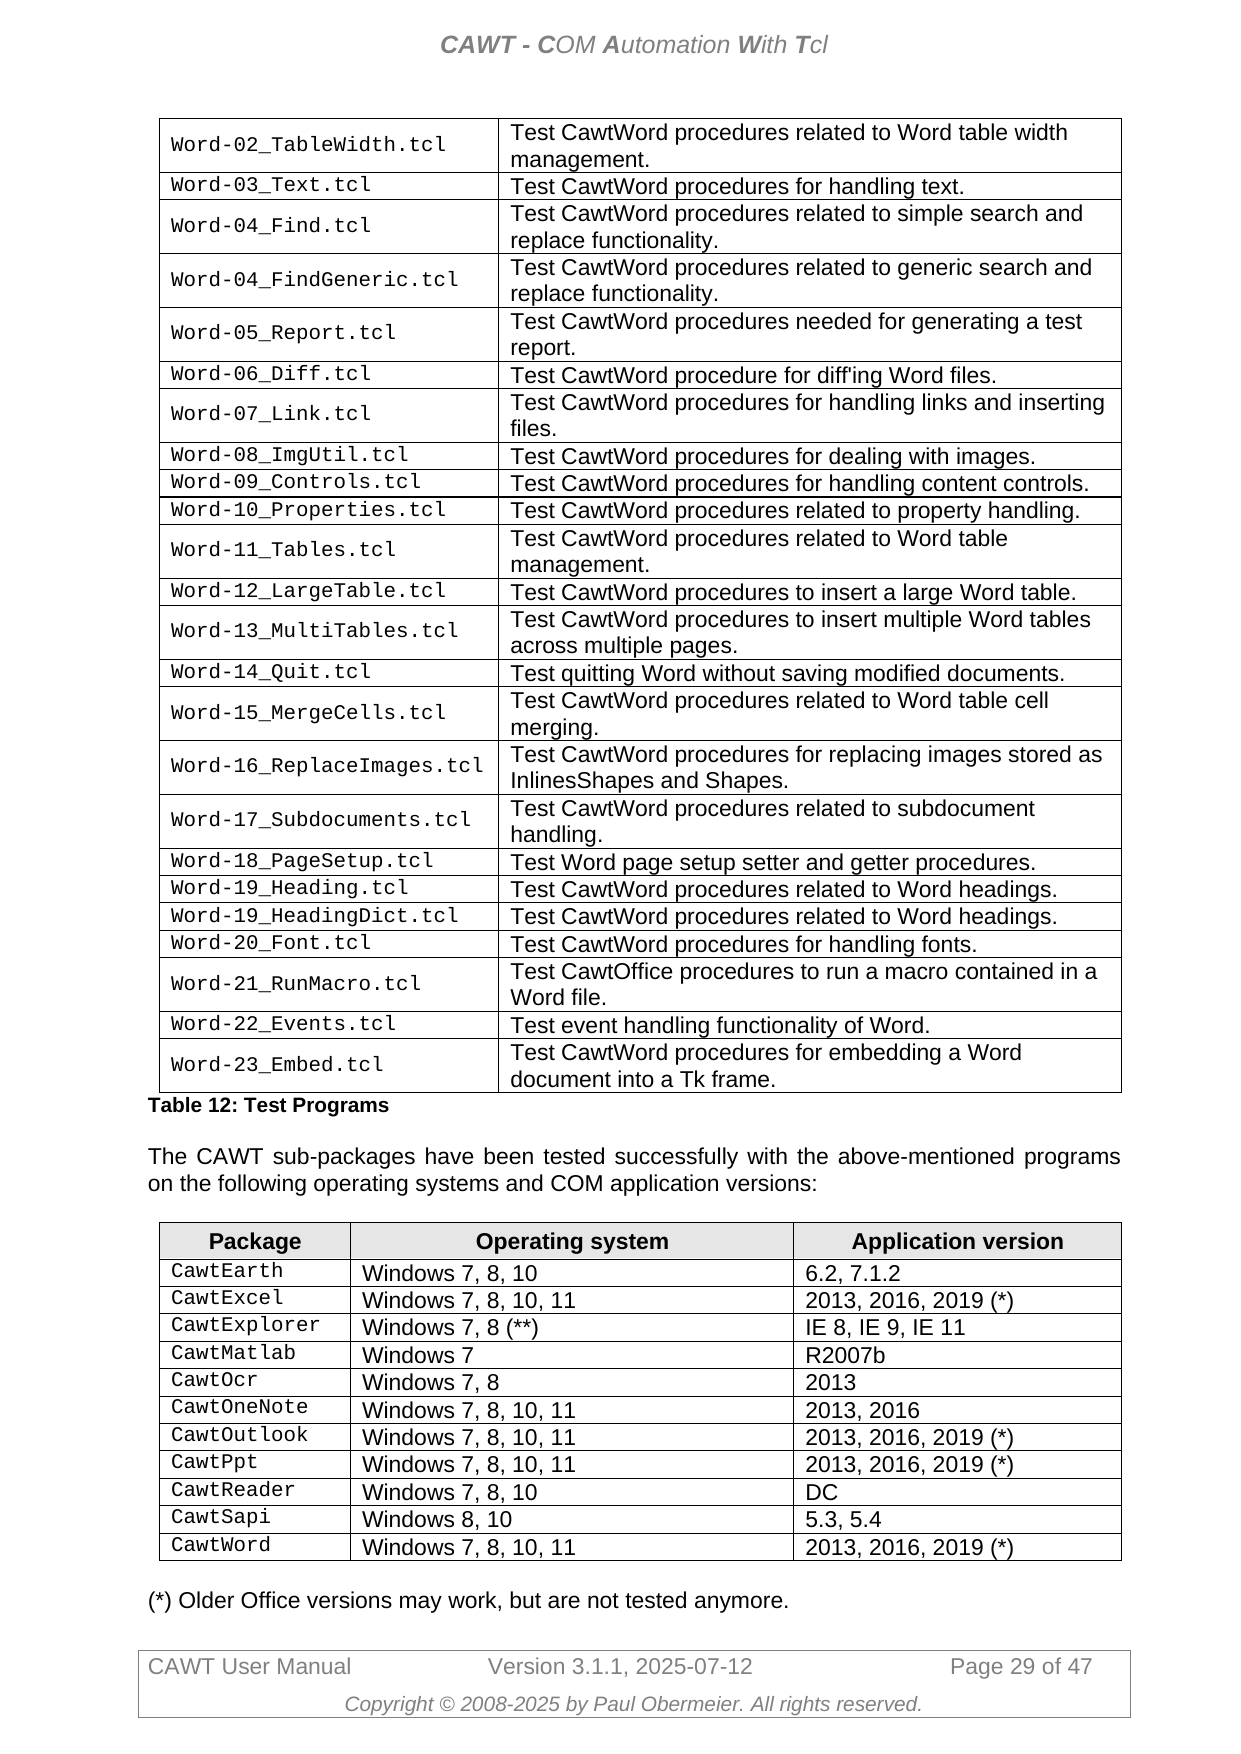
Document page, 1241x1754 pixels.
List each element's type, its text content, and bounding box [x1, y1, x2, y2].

table_cell Test CawtWord procedures related to generic search and replace functionality. [499, 254, 1121, 307]
table_cell Windows 7, 8, 10, 11 [351, 1397, 793, 1423]
table_cell Test CawtOffice procedures to run a macro contained in a Word file. [499, 958, 1121, 1011]
table_cell Word-08_ImgUtil.tcl [160, 443, 498, 469]
table_cell Test CawtWord procedures to insert a large Word table. [499, 579, 1121, 605]
table_cell CawtExcel [160, 1287, 350, 1313]
table_cell Test quitting Word without saving modified documents. [499, 660, 1121, 686]
table_cell Word-19_Heading.tcl [160, 876, 498, 902]
table_cell 6.2, 7.1.2 [794, 1260, 1121, 1286]
table_cell CawtSapi [160, 1506, 350, 1532]
table_cell 5.3, 5.4 [794, 1506, 1121, 1532]
table_cell CawtPpt [160, 1451, 350, 1478]
table_cell 2013, 2016, 2019 (*) [794, 1451, 1121, 1478]
table_cell Word-19_HeadingDict.tcl [160, 903, 498, 929]
table_cell CawtWord [160, 1534, 350, 1560]
table_cell CawtOneNote [160, 1397, 350, 1423]
table_cell Test CawtWord procedures related to Word table cell merging. [499, 687, 1121, 740]
table_cell Windows 7, 8, 10, 11 [351, 1534, 793, 1560]
table_cell Word-07_Link.tcl [160, 389, 498, 442]
table_cell CawtExplorer [160, 1314, 350, 1341]
table_cell Word-05_Report.tcl [160, 308, 498, 361]
table_cell Test CawtWord procedures for dealing with images. [499, 443, 1121, 469]
table_cell 2013, 2016, 2019 (*) [794, 1287, 1121, 1313]
text (*) Older Office versions may work, but are not tested anymore. [148, 1587, 1122, 1614]
table_cell Windows 7, 8, 10, 11 [351, 1451, 793, 1478]
table_cell Word-14_Quit.tcl [160, 660, 498, 686]
table_cell Test CawtWord procedures related to Word headings. [499, 876, 1121, 902]
table_cell Test Word page setup setter and getter procedures. [499, 849, 1121, 875]
table_cell Word-12_LargeTable.tcl [160, 579, 498, 605]
table_cell Word-13_MultiTables.tcl [160, 606, 498, 659]
table_cell Test CawtWord procedures related to simple search and replace functionality. [499, 200, 1121, 253]
table_cell 2013, 2016 [794, 1397, 1121, 1423]
table_cell CawtMatlab [160, 1342, 350, 1368]
table_cell Word-03_Text.tcl [160, 173, 498, 199]
table_cell Word-04_FindGeneric.tcl [160, 254, 498, 307]
table_cell Test CawtWord procedures related to subdocument handling. [499, 795, 1121, 847]
table_cell Test CawtWord procedures related to Word table management. [499, 525, 1121, 578]
table_cell Word-22_Events.tcl [160, 1012, 498, 1038]
table_cell CawtReader [160, 1479, 350, 1505]
table_cell CawtOcr [160, 1369, 350, 1396]
table_cell Word-09_Controls.tcl [160, 470, 498, 496]
table_cell 2013, 2016, 2019 (*) [794, 1424, 1121, 1450]
table_cell 2013, 2016, 2019 (*) [794, 1534, 1121, 1560]
table_cell Test event handling functionality of Word. [499, 1012, 1121, 1038]
table_cell R2007b [794, 1342, 1121, 1368]
table_cell Test CawtWord procedures for handling content controls. [499, 470, 1121, 496]
table_cell DC [794, 1479, 1121, 1505]
table_header Operating system [351, 1223, 793, 1258]
table_cell Word-18_PageSetup.tcl [160, 849, 498, 875]
table_cell Word-21_RunMacro.tcl [160, 958, 498, 1011]
table_cell Test CawtWord procedures to insert multiple Word tables across multiple pages. [499, 606, 1121, 659]
table_cell Windows 8, 10 [351, 1506, 793, 1532]
table_cell Windows 7, 8, 10, 11 [351, 1287, 793, 1313]
table_cell Word-10_Properties.tcl [160, 498, 498, 524]
table_cell Word-06_Diff.tcl [160, 362, 498, 388]
table_cell Windows 7 [351, 1342, 793, 1368]
table_cell Word-20_Font.tcl [160, 931, 498, 957]
table_cell Word-16_ReplaceImages.tcl [160, 741, 498, 794]
table_cell Test CawtWord procedures for handling text. [499, 173, 1121, 199]
table_cell Test CawtWord procedure for diff'ing Word files. [499, 362, 1121, 388]
table_cell Word-02_TableWidth.tcl [160, 119, 498, 172]
table_cell Word-11_Tables.tcl [160, 525, 498, 578]
table_cell Word-17_Subdocuments.tcl [160, 795, 498, 847]
table_cell Test CawtWord procedures needed for generating a test report. [499, 308, 1121, 361]
table_cell Windows 7, 8, 10, 11 [351, 1424, 793, 1450]
table_cell Test CawtWord procedures for replacing images stored as InlinesShapes and Shapes. [499, 741, 1121, 794]
table_cell Windows 7, 8, 10 [351, 1479, 793, 1505]
table_cell Test CawtWord procedures for embedding a Word document into a Tk frame. [499, 1039, 1121, 1092]
table_header Application version [794, 1223, 1121, 1258]
table_cell Word-23_Embed.tcl [160, 1039, 498, 1092]
table_cell Windows 7, 8 [351, 1369, 793, 1396]
table_header Package [160, 1223, 350, 1258]
table_cell Test CawtWord procedures related to property handling. [499, 498, 1121, 524]
table_cell Word-04_Find.tcl [160, 200, 498, 253]
text The CAWT sub-packages have been tested successfully with the above-mentioned programs on the following operating systems and COM application versions: [148, 1143, 1122, 1196]
table_cell Test CawtWord procedures for handling links and inserting files. [499, 389, 1121, 442]
table_cell Word-15_MergeCells.tcl [160, 687, 498, 740]
table_cell Test CawtWord procedures related to Word table width management. [499, 119, 1121, 172]
table_cell 2013 [794, 1369, 1121, 1396]
table_cell Test CawtWord procedures related to Word headings. [499, 903, 1121, 929]
table_cell CawtEarth [160, 1260, 350, 1286]
table_cell Windows 7, 8 (**) [351, 1314, 793, 1341]
table_cell Test CawtWord procedures for handling fonts. [499, 931, 1121, 957]
table_cell CawtOutlook [160, 1424, 350, 1450]
table_cell IE 8, IE 9, IE 11 [794, 1314, 1121, 1341]
table_cell Windows 7, 8, 10 [351, 1260, 793, 1286]
text Table 12: Test Programs [148, 1093, 1122, 1117]
